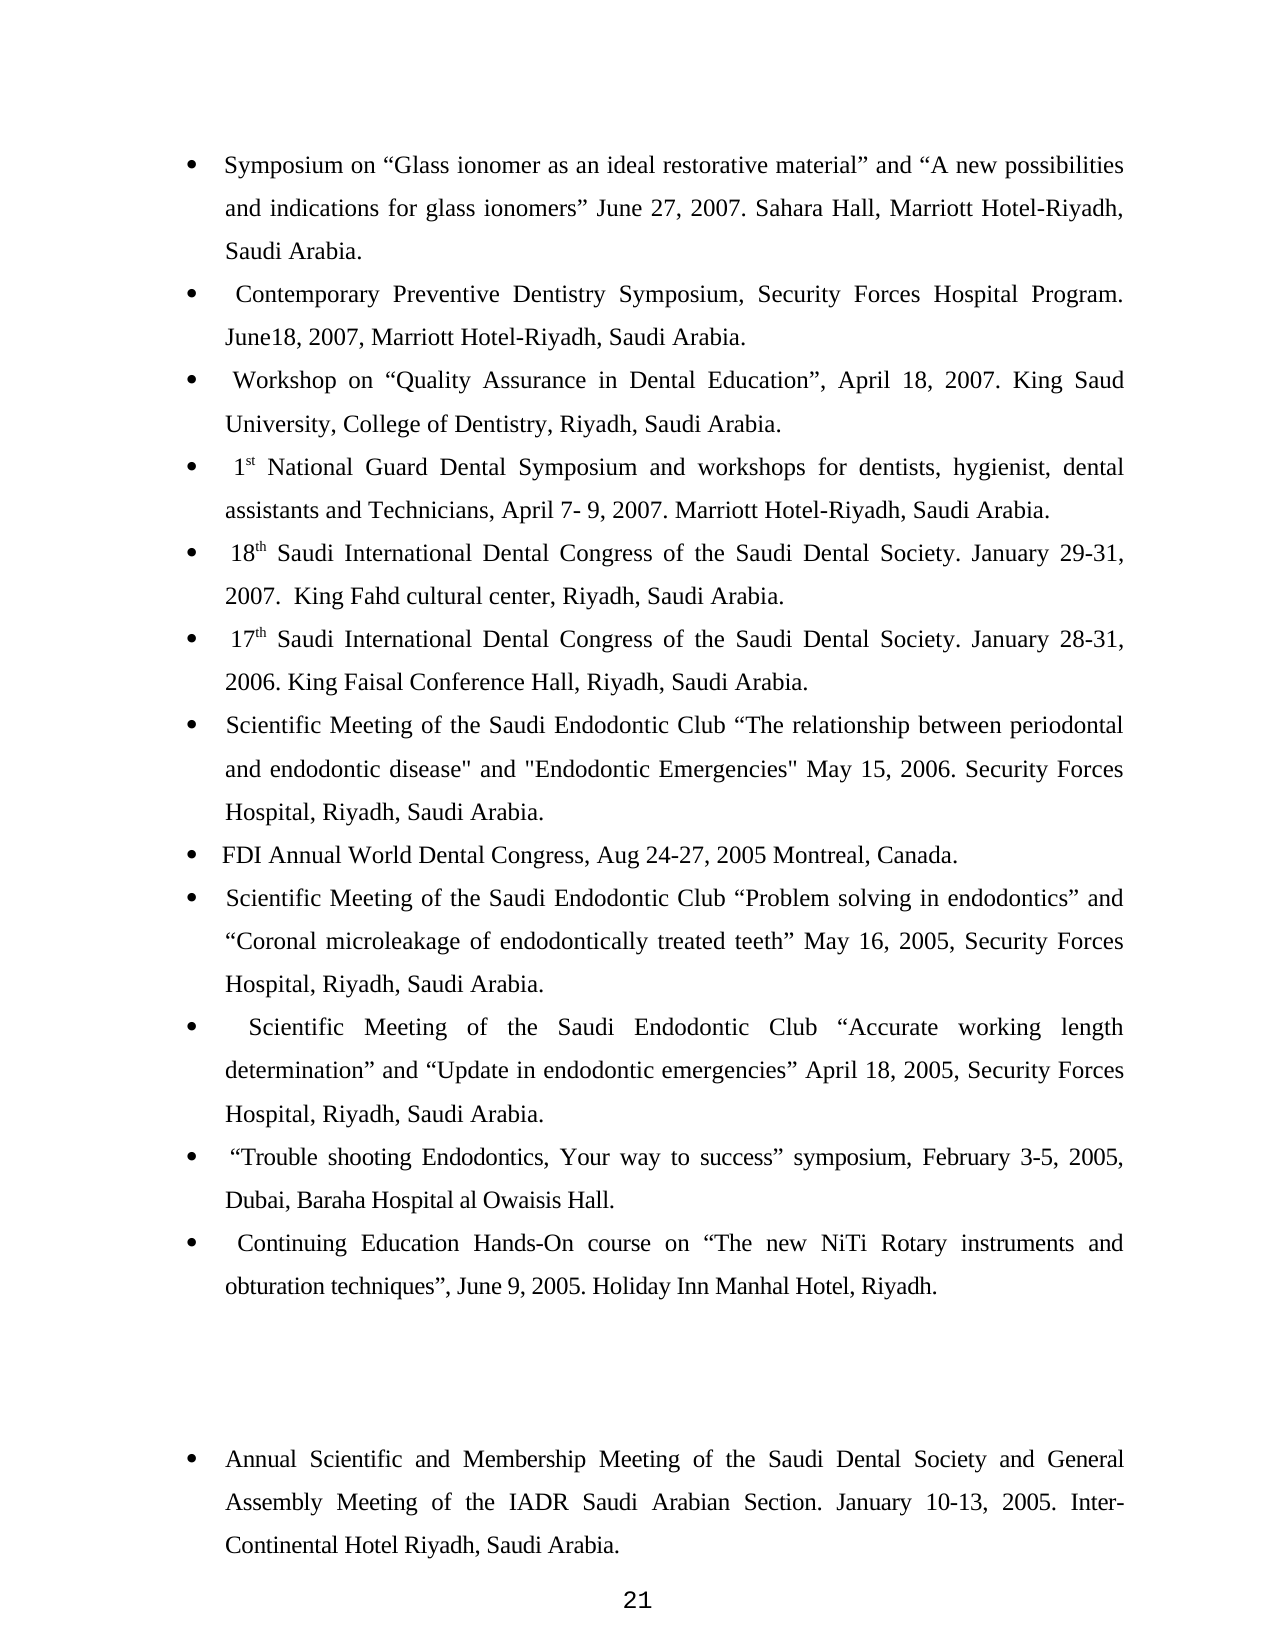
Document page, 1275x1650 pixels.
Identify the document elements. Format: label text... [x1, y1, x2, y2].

list Annual Scientific and Membership Meeting of the Saudi Dental Society and General Assembly Meeting of the IADR Saudi Arabian Section. January 10-13, 2005. Inter-Continental Hotel Riyadh, Saudi Arabia. [187, 1444, 1125, 1559]
list 17th Saudi International Dental Congress of the Saudi Dental Society. January 28-31, 2006. King Faisal Conference Hall, Riyadh, Saudi Arabia. [187, 624, 1125, 696]
list “Trouble shooting Endodontics, Your way to success” symposium, February 3-5, 2005, Dubai, Baraha Hospital al Owaisis Hall. [187, 1142, 1125, 1214]
list 1st National Guard Dental Symposium and workshops for dentists, hygienist, dental assistants and Technicians, April 7- 9, 2007. Marriott Hotel-Riyadh, Saudi Arabia. [187, 452, 1125, 524]
list Scientific Meeting of the Saudi Endodontic Club “The relationship between periodontal and endodontic disease" and "Endodontic Emergencies" May 15, 2006. Security Forces Hospital, Riyadh, Saudi Arabia. [187, 711, 1125, 826]
list 18th Saudi International Dental Congress of the Saudi Dental Society. January 29-31, 2007. King Fahd cultural center, Riyadh, Saudi Arabia. [187, 538, 1125, 610]
list Workshop on “Quality Assurance in Dental Education”, April 18, 2007. King Saud University, College of Dentistry, Riyadh, Saudi Arabia. [187, 366, 1125, 437]
list Continuing Education Hands-On course on “The new NiTi Rotary instruments and obturation techniques”, June 9, 2005. Holiday Inn Manhal Hotel, Riyadh. [187, 1228, 1125, 1300]
list Scientific Meeting of the Saudi Endodontic Club “Accurate working length determination” and “Update in endodontic emergencies” April 18, 2005, Security Forces Hospital, Riyadh, Saudi Arabia. [187, 1012, 1125, 1127]
list Contemporary Preventive Dentistry Symposium, Security Forces Hospital Program. June18, 2007, Marriott Hotel-Riyadh, Saudi Arabia. [187, 279, 1125, 351]
list Scientific Meeting of the Saudi Endodontic Club “Problem solving in endodontics” and “Coronal microleakage of endodontically treated teeth” May 16, 2005, Security Forces Hospital, Riyadh, Saudi Arabia. [187, 883, 1125, 998]
list FDI Annual World Dental Congress, Aug 24-27, 2005 Montreal, Canada. [187, 840, 1125, 869]
list Symposium on “Glass ionomer as an ideal restorative material” and “A new possibilities and indications for glass ionomers” June 27, 2007. Sahara Hall, Marriott Hotel-Riyadh, Saudi Arabia. [187, 150, 1125, 265]
